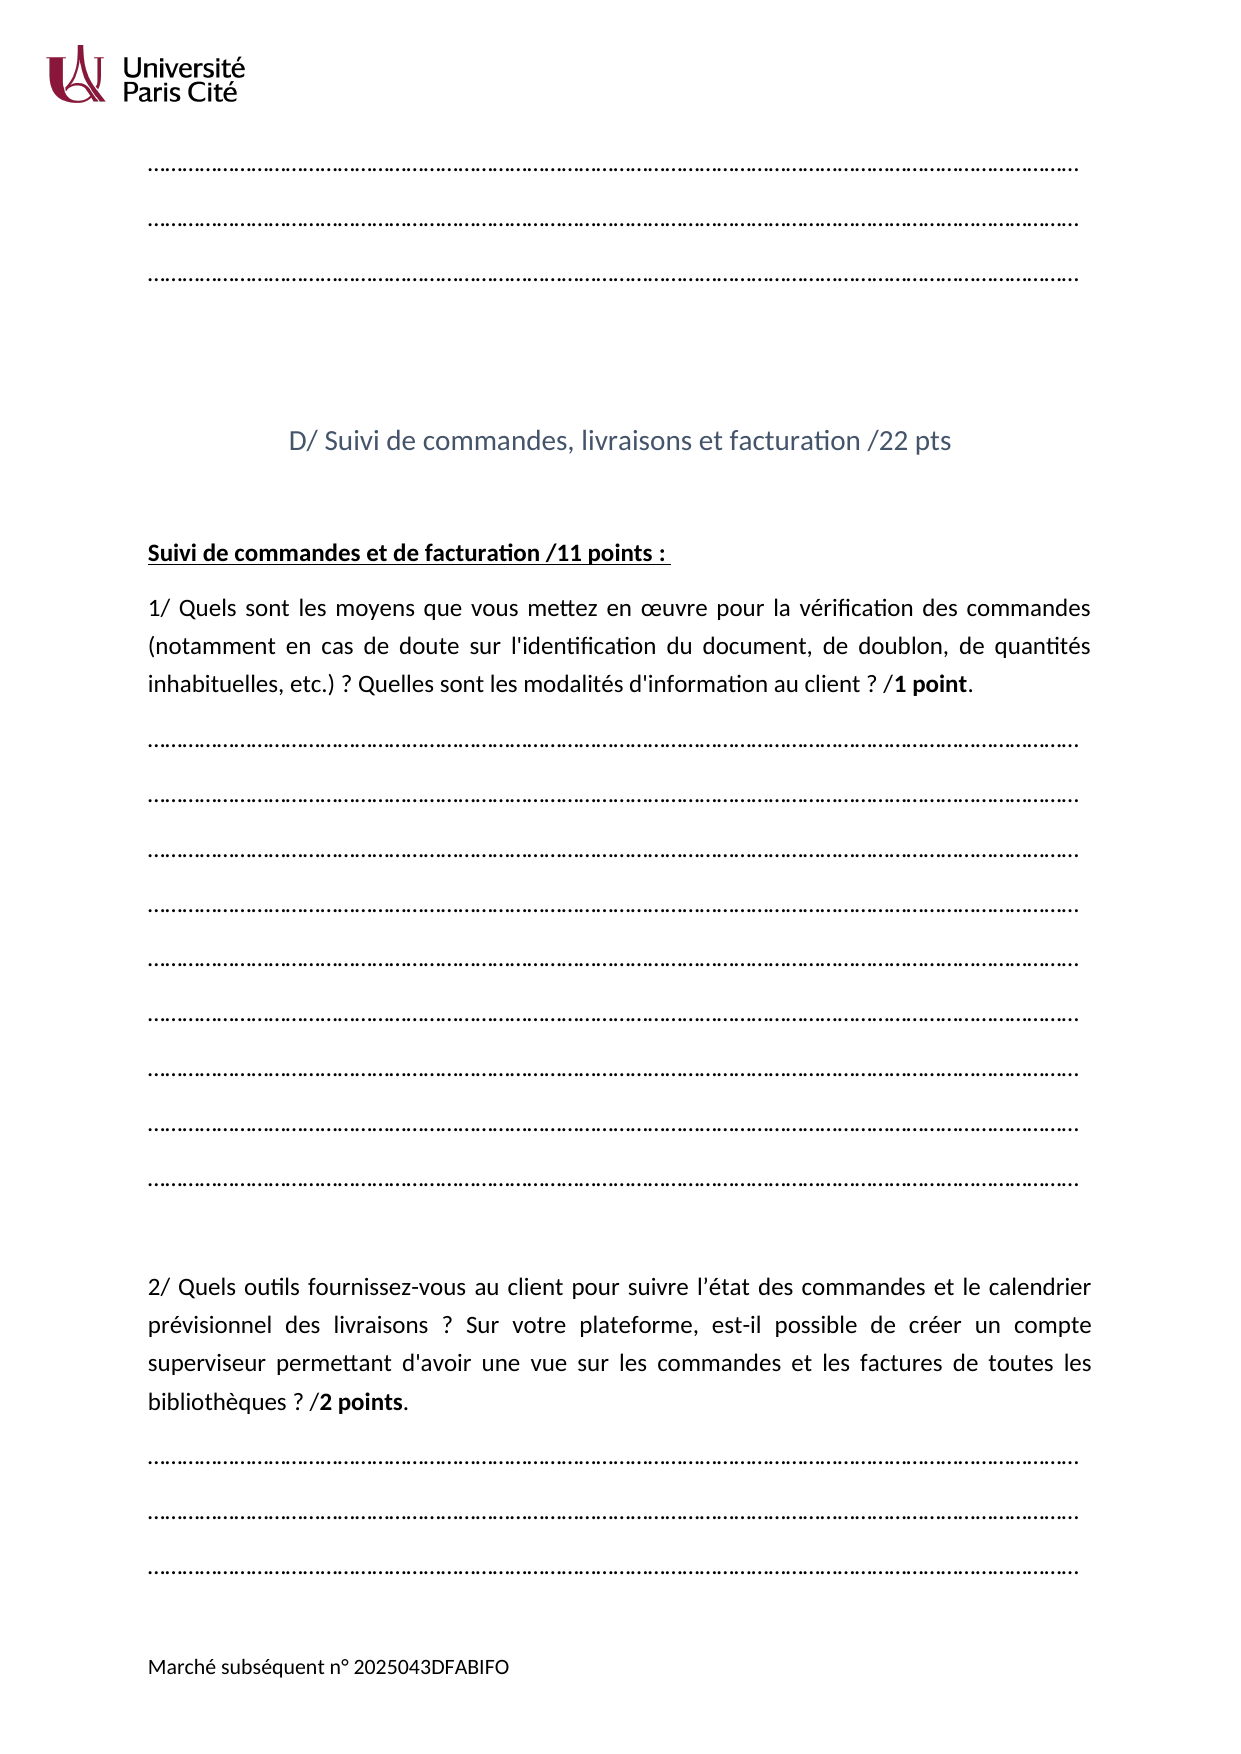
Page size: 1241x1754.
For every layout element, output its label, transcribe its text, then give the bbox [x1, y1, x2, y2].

picture [32, 31, 261, 119]
text ……………………………………………………………………………………………………………………………………………… [148, 723, 1093, 754]
text ……………………………………………………………………………………………………………………………………………… [148, 778, 1093, 809]
text ……………………………………………………………………………………………………………………………………………… [148, 1107, 1093, 1137]
text ……………………………………………………………………………………………………………………………………………… [148, 888, 1093, 918]
text ……………………………………………………………………………………………………………………………………………… [148, 997, 1093, 1028]
text Suivi de commandes et de facturation /11 points : [148, 537, 1093, 568]
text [148, 1550, 1093, 1581]
text ……………………………………………………………………………………………………………………………………………… [148, 1052, 1093, 1083]
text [148, 202, 1093, 233]
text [148, 148, 1093, 178]
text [148, 1440, 1093, 1471]
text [148, 257, 1093, 288]
text ……………………………………………………………………………………………………………………………………………… [148, 833, 1093, 863]
text 2/ Quels outils fournissez-vous au client pour suivre l’état des commandes et le calendrier prévisionnel des livraisons ? Sur votre plateforme, est-il possible de créer un compte superviseur permettant d'avoir une vue sur les commandes et les factures de toutes les bibliothèques ? /2 points. [148, 1271, 1093, 1416]
text 1/ Quels sont les moyens que vous mettez en œuvre pour la vérification des commandes (notamment en cas de doute sur l'identification du document, de doublon, de quantités inhabituelles, etc.) ? Quelles sont les modalités d'information au client ? /1 point. [148, 592, 1093, 699]
subtitle D/ Suivi de commandes, livraisons et facturation /22 pts [148, 422, 1093, 457]
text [148, 1495, 1093, 1526]
text ……………………………………………………………………………………………………………………………………………… [148, 942, 1093, 973]
text ……………………………………………………………………………………………………………………………………………… [148, 1162, 1093, 1192]
